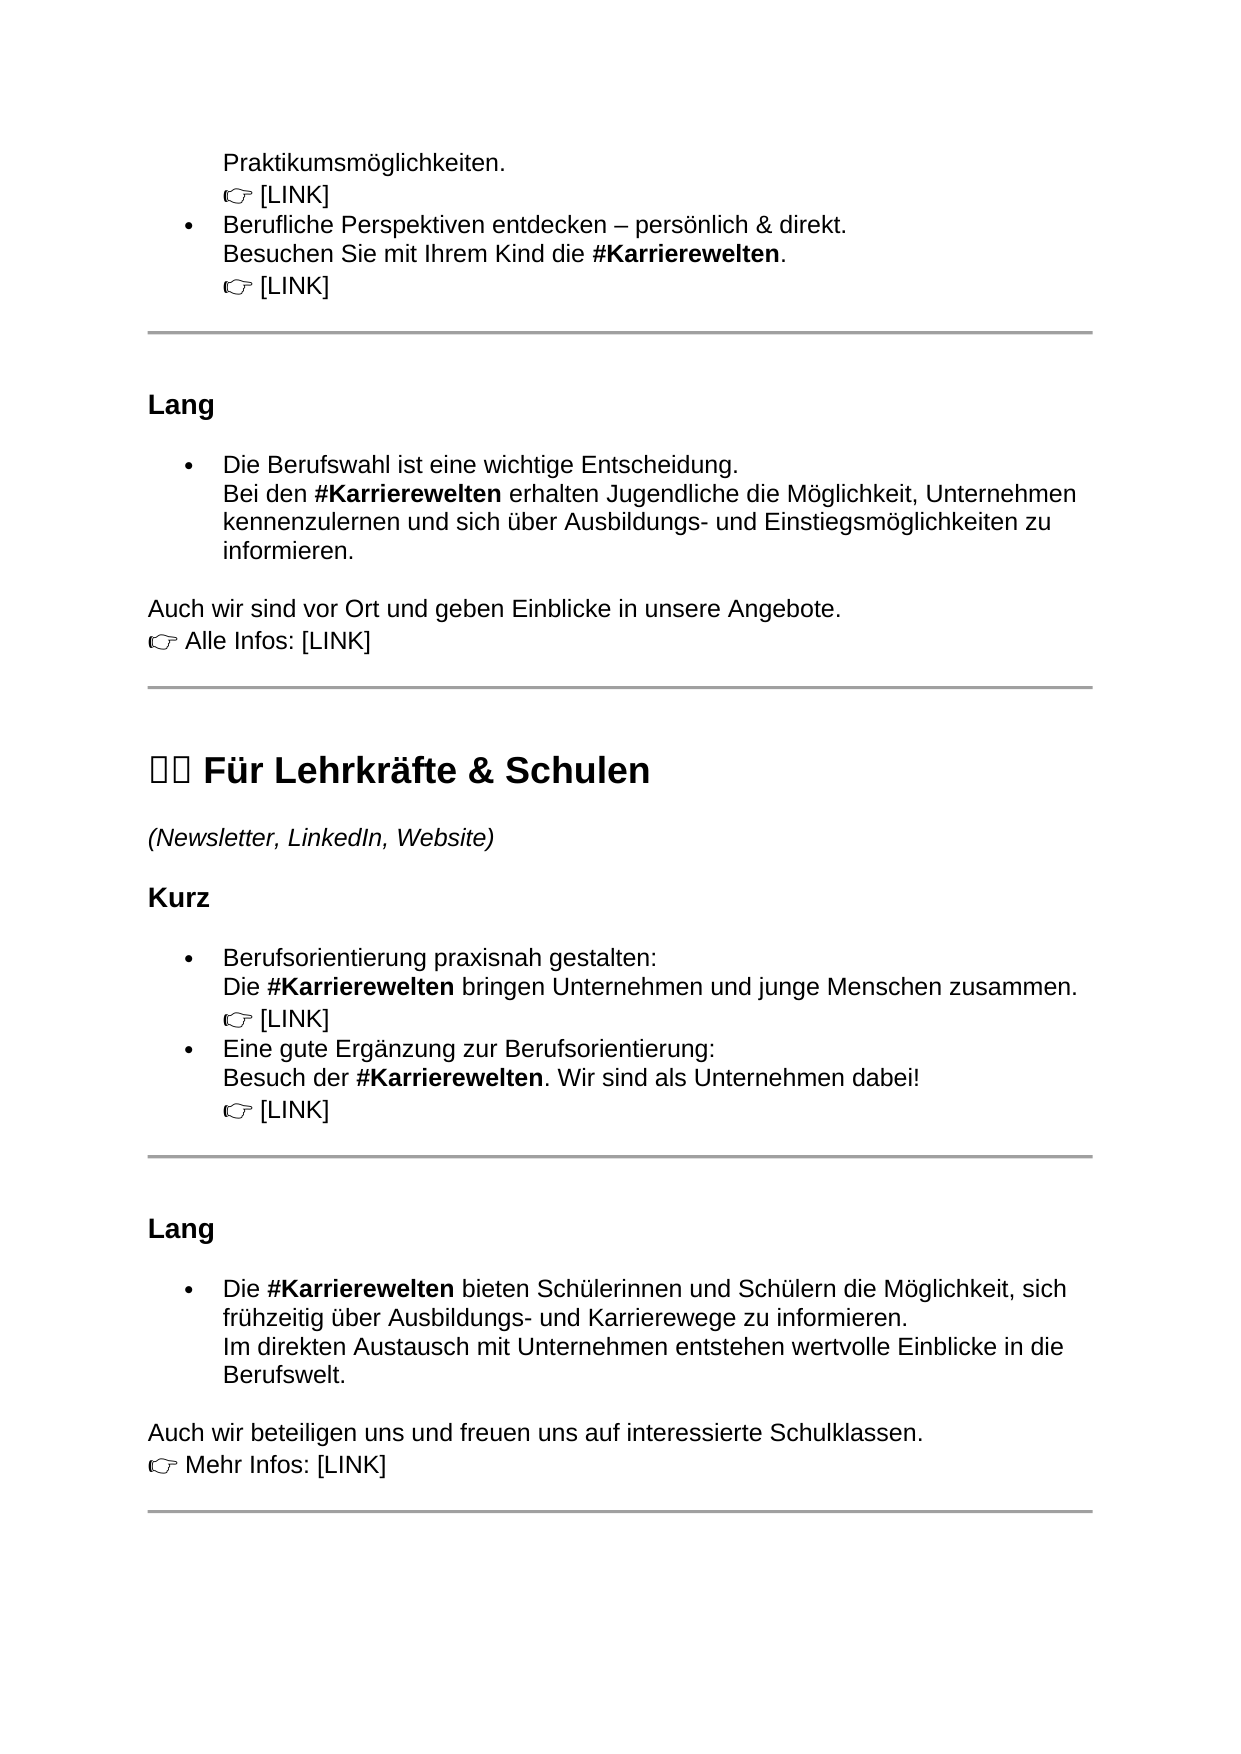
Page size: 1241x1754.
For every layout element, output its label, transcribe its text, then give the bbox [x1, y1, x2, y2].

text 🧑‍🏫 Für Lehrkräfte & Schulen [148, 743, 1093, 794]
text Auch wir sind vor Ort und geben Einblicke in unsere Angebote. 👉 Alle Infos: [LINK] [148, 594, 1093, 657]
list Die #Karrierewelten bieten Schülerinnen und Schülern die Möglichkeit, sich frühzeitig über Ausbildungs- und Karrierewege zu informieren. Im direkten Austausch mit Unternehmen entstehen wertvolle Einblicke in die Berufswelt. [185, 1274, 1093, 1389]
text Lang [148, 1212, 1093, 1245]
text Lang [148, 388, 1093, 421]
list Berufsorientierung praxisnah gestalten: Die #Karrierewelten bringen Unternehmen und junge Menschen zusammen. 👉 [LINK] [185, 943, 1093, 1034]
list Eine gute Ergänzung zur Berufsorientierung: Besuch der #Karrierewelten. Wir sind als Unternehmen dabei! 👉 [LINK] [185, 1034, 1093, 1126]
text (Newsletter, LinkedIn, Website) [148, 823, 1093, 852]
list Berufliche Perspektiven entdecken – persönlich & direkt. Besuchen Sie mit Ihrem Kind die #Karrierewelten. 👉 [LINK] [185, 210, 1093, 302]
text Kurz [148, 881, 1093, 914]
text Auch wir beteiligen uns und freuen uns auf interessierte Schulklassen. 👉 Mehr Infos: [LINK] [148, 1418, 1093, 1481]
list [185, 148, 1093, 210]
list Die Berufswahl ist eine wichtige Entscheidung. Bei den #Karrierewelten erhalten Jugendliche die Möglichkeit, Unternehmen kennenzulernen und sich über Ausbildungs- und Einstiegsmöglichkeiten zu informieren. [185, 450, 1093, 565]
